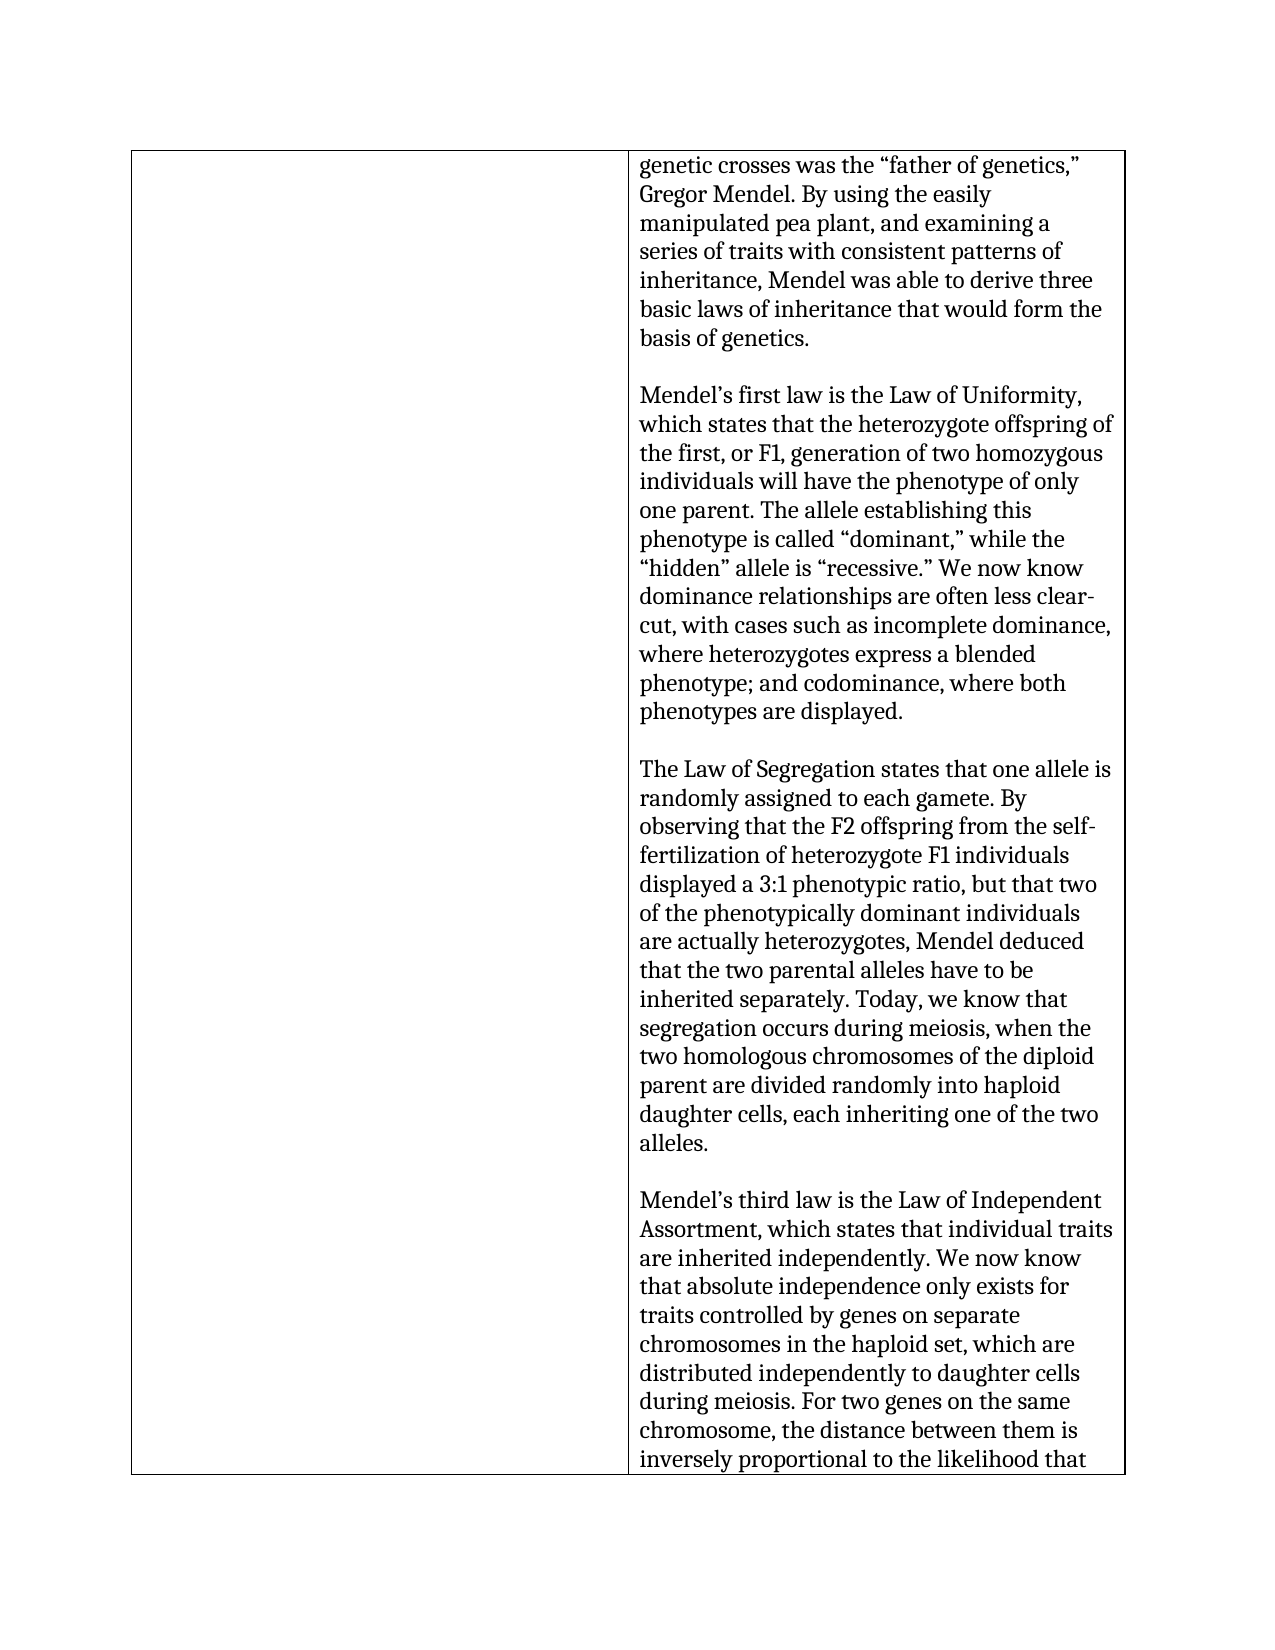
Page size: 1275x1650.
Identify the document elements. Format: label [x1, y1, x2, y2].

table_cell [629, 151, 1124, 1473]
table_cell [132, 151, 628, 1473]
